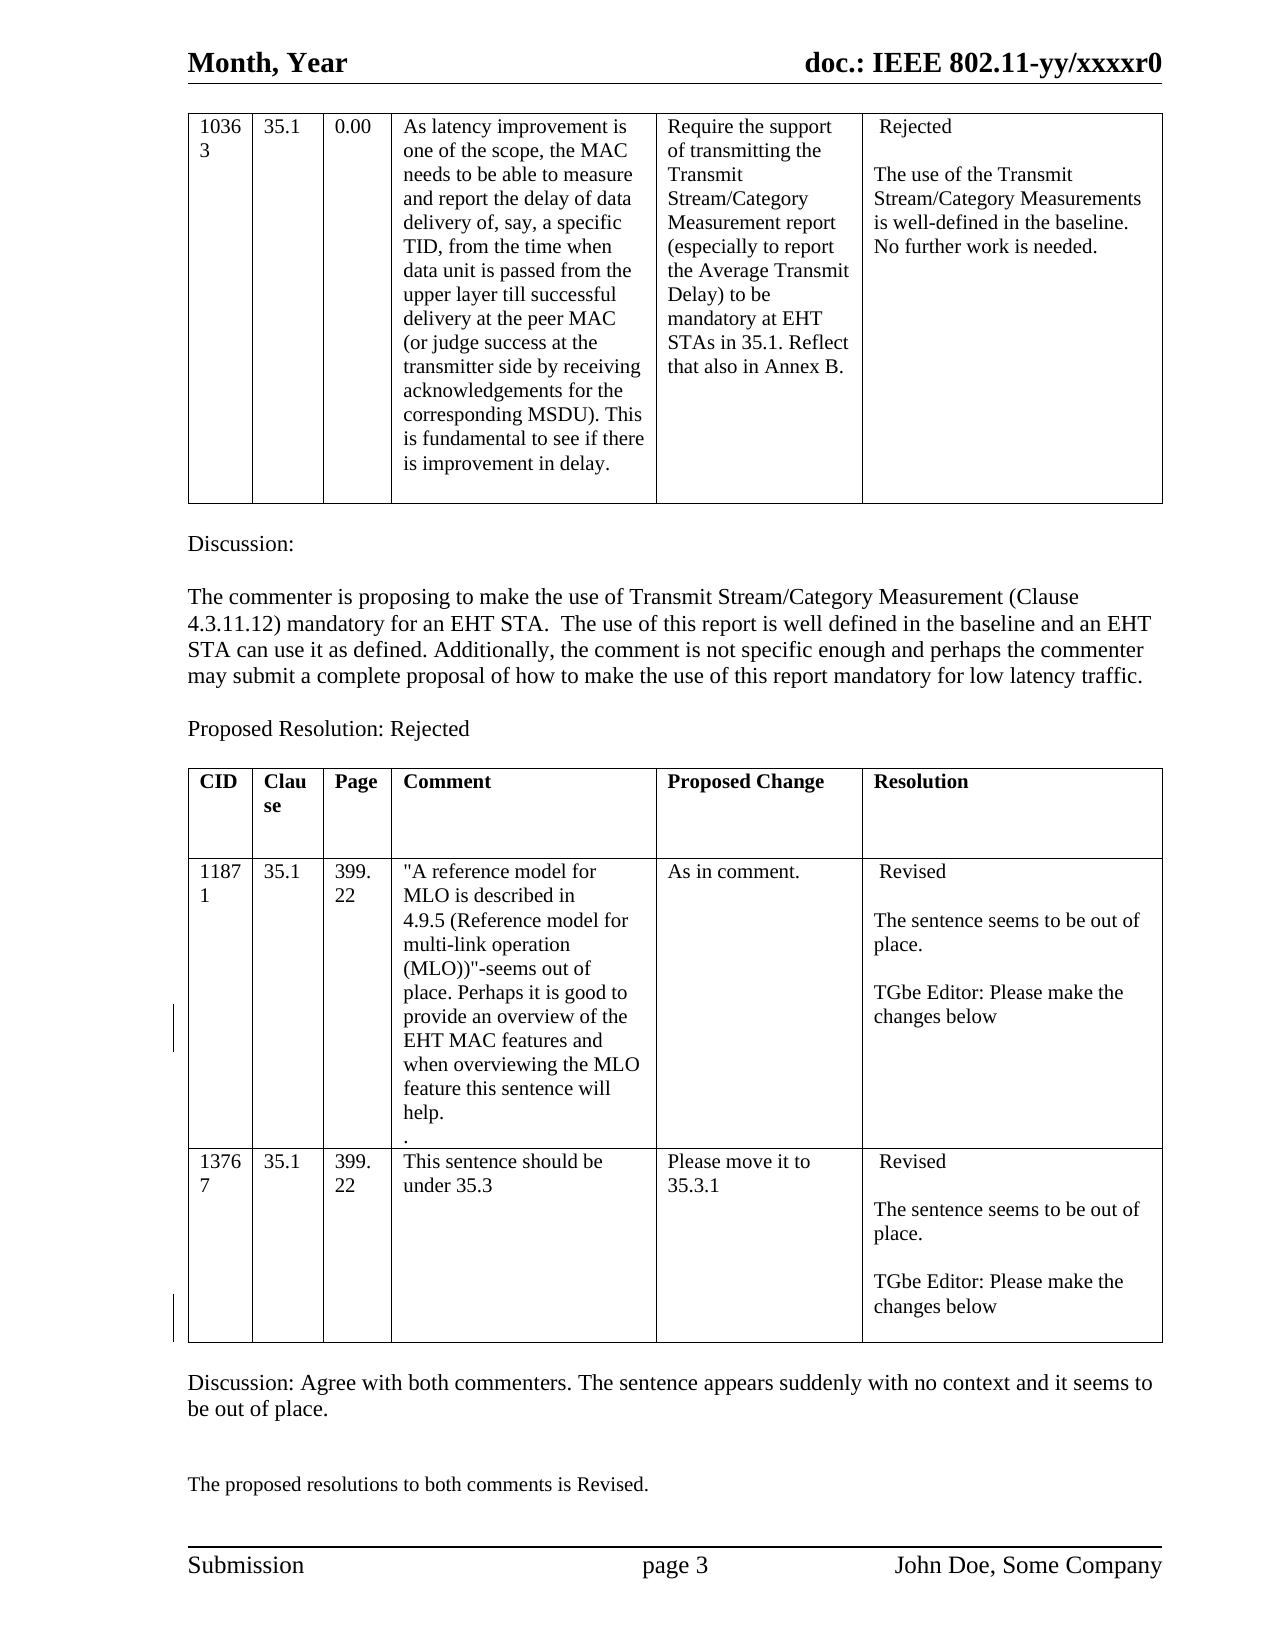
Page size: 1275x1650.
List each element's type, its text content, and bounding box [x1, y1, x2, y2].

table_header Clause [253, 769, 323, 858]
text Proposed Resolution: Rejected [187, 715, 1162, 741]
table_cell Rejected The use of the Transmit Stream/Category Measurements is well-defined in the baseline. No further work is needed. [863, 114, 1162, 503]
table_cell 399.22 [324, 1149, 391, 1342]
text Discussion: Agree with both commenters. The sentence appears suddenly with no context and it seems to be out of place. [187, 1369, 1162, 1422]
table_header CID [189, 769, 252, 858]
table_cell Please move it to 35.3.1 [657, 1149, 862, 1342]
table_header Page [324, 769, 391, 858]
table_cell 35.1 [253, 1149, 323, 1342]
table_header Resolution [863, 769, 1162, 858]
table_cell Revised The sentence seems to be out of place. TGbe Editor: Please make the changes below [863, 1149, 1162, 1342]
table_cell 399.22 [324, 859, 391, 1148]
table_cell "A reference model for MLO is described in 4.9.5 (Reference model for multi-link operation (MLO))"-seems out of place. Perhaps it is good to provide an overview of the EHT MAC features and when overviewing the MLO feature this sentence will help. . [392, 859, 656, 1148]
text The commenter is proposing to make the use of Transmit Stream/Category Measurement (Clause 4.3.11.12) mandatory for an EHT STA. The use of this report is well defined in the baseline and an EHT STA can use it as defined. Additionally, the comment is not specific enough and perhaps the commenter may submit a complete proposal of how to make the use of this report mandatory for low latency traffic. [187, 583, 1162, 689]
table_cell Revised The sentence seems to be out of place. TGbe Editor: Please make the changes below [863, 859, 1162, 1148]
table_header Comment [392, 769, 656, 858]
table_cell 11871 [189, 859, 252, 1148]
text The proposed resolutions to both comments is Revised. [187, 1472, 1162, 1496]
table_cell As latency improvement is one of the scope, the MAC needs to be able to measure and report the delay of data delivery of, say, a specific TID, from the time when data unit is passed from the upper layer till successful delivery at the peer MAC (or judge success at the transmitter side by receiving acknowledgements for the corresponding MSDU). This is fundamental to see if there is improvement in delay. [392, 114, 656, 503]
table_header Proposed Change [657, 769, 862, 858]
text Discussion: [187, 531, 1162, 557]
table_cell 13767 [189, 1149, 252, 1342]
table_cell This sentence should be under 35.3 [392, 1149, 656, 1342]
table_cell Require the support of transmitting the Transmit Stream/Category Measurement report (especially to report the Average Transmit Delay) to be mandatory at EHT STAs in 35.1. Reflect that also in Annex B. [657, 114, 862, 503]
table_cell 10363 [189, 114, 252, 503]
table_cell 35.1 [253, 114, 323, 503]
table_cell As in comment. [657, 859, 862, 1148]
table_cell 0.00 [324, 114, 391, 503]
table_cell 35.1 [253, 859, 323, 1148]
